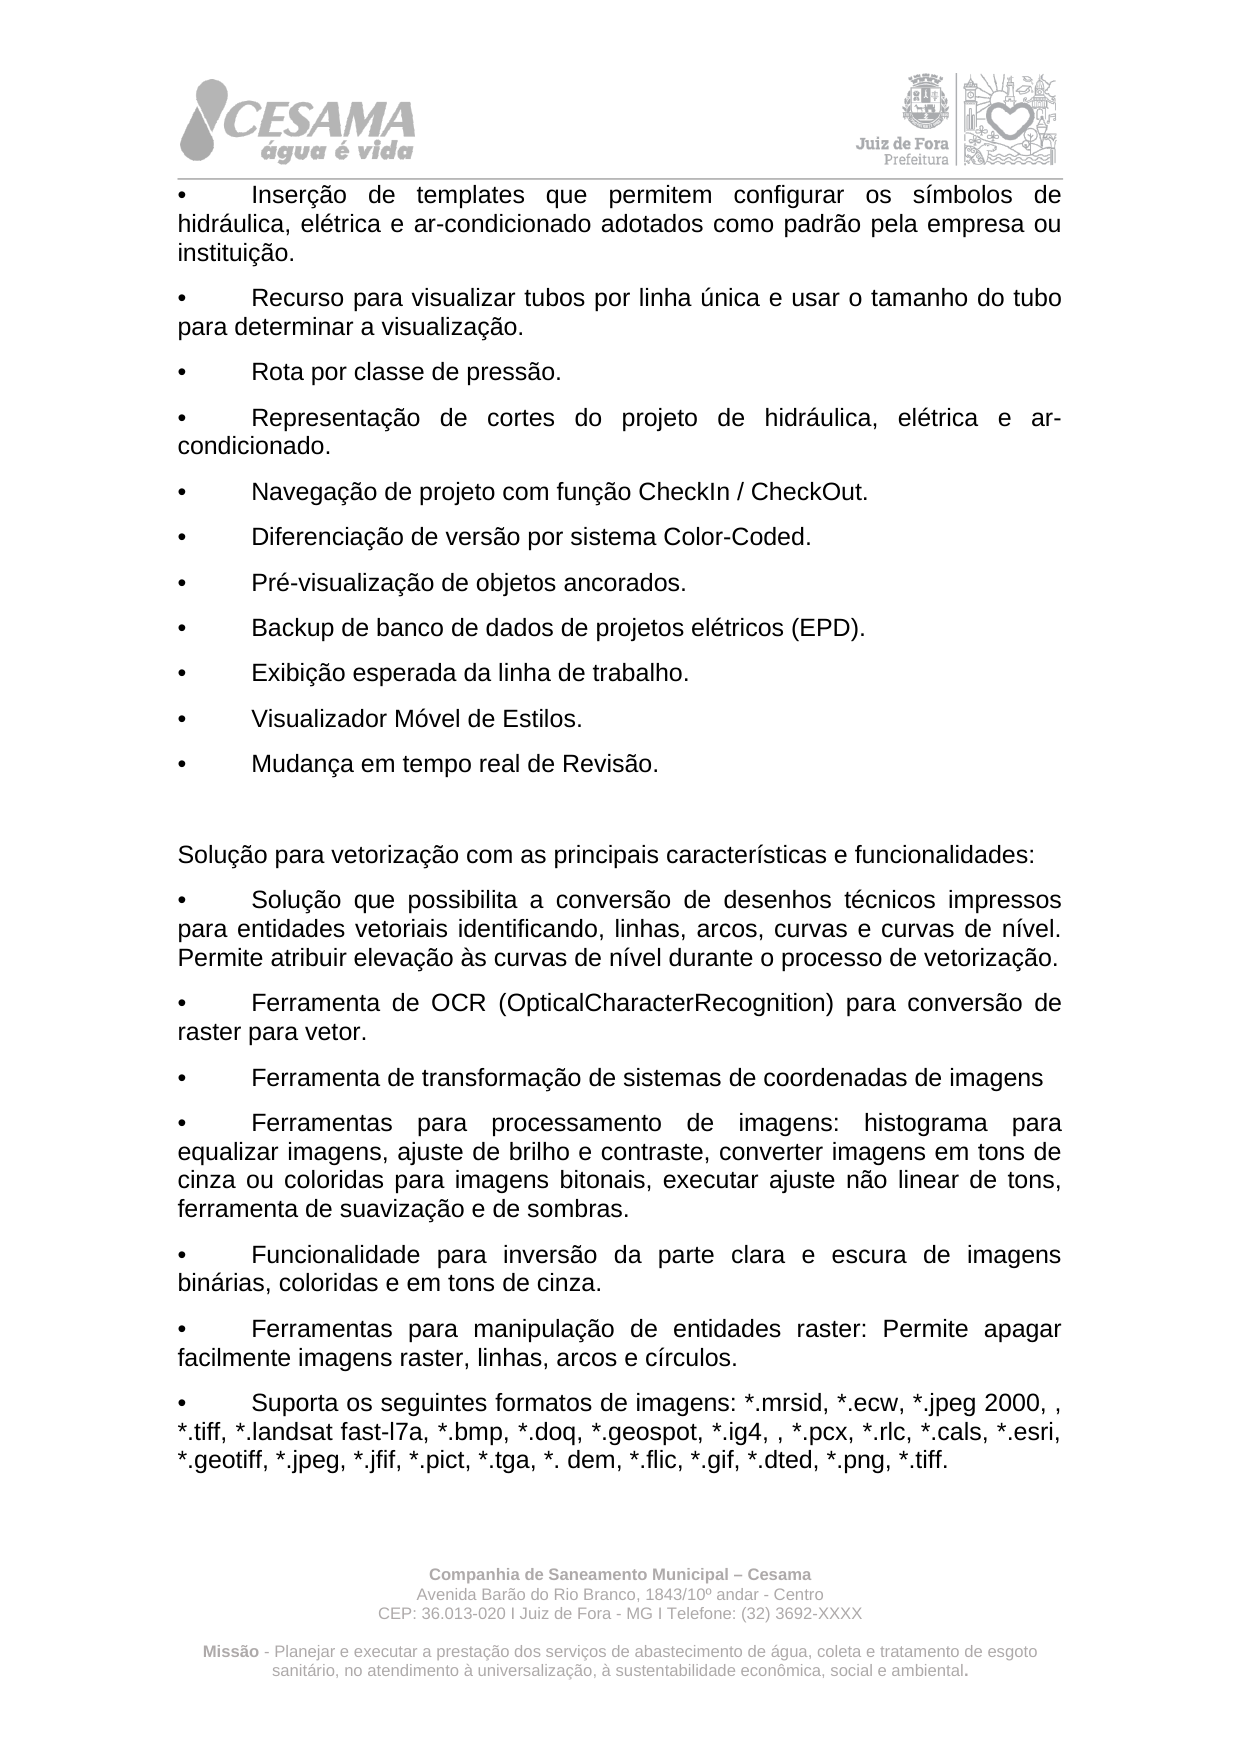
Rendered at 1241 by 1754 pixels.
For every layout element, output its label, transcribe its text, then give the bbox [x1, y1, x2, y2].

text • Navegação de projeto com função CheckIn / CheckOut. [177, 477, 1063, 505]
text • Solução que possibilita a conversão de desenhos técnicos impressos para entidades vetoriais identificando, linhas, arcos, curvas e curvas de nível. Permite atribuir elevação às curvas de nível durante o processo de vetorização. [177, 885, 1063, 972]
text • Diferenciação de versão por sistema Color-Coded. [177, 522, 1063, 551]
text • Ferramentas para manipulação de entidades raster: Permite apagar facilmente imagens raster, linhas, arcos e círculos. [177, 1314, 1063, 1371]
picture [177, 73, 1064, 180]
text • Inserção de templates que permitem configurar os símbolos de hidráulica, elétrica e ar-condicionado adotados como padrão pela empresa ou instituição. [177, 180, 1063, 266]
text • Ferramenta de OCR (OpticalCharacterRecognition) para conversão de raster para vetor. [177, 988, 1063, 1046]
text • Recurso para visualizar tubos por linha única e usar o tamanho do tubo para determinar a visualização. [177, 283, 1063, 340]
text • Mudança em tempo real de Revisão. [177, 749, 1063, 778]
text • Suporta os seguintes formatos de imagens: *.mrsid, *.ecw, *.jpeg 2000, , *.tiff, *.landsat fast-l7a, *.bmp, *.doq, *.geospot, *.ig4, , *.pcx, *.rlc, *.cals, *.esri, *.geotiff, *.jpeg, *.jfif, *.pict, *.tga, *. dem, *.flic, *.gif, *.dted, *.png, *.tiff. [177, 1388, 1063, 1474]
text • Visualizador Móvel de Estilos. [177, 704, 1063, 732]
text Solução para vetorização com as principais características e funcionalidades: [177, 840, 1063, 869]
text • Funcionalidade para inversão da parte clara e escura de imagens binárias, coloridas e em tons de cinza. [177, 1239, 1063, 1297]
text • Rota por classe de pressão. [177, 357, 1063, 386]
text • Pré-visualização de objetos ancorados. [177, 567, 1063, 596]
text • Ferramenta de transformação de sistemas de coordenadas de imagens [177, 1062, 1063, 1091]
text • Backup de banco de dados de projetos elétricos (EPD). [177, 613, 1063, 642]
text • Ferramentas para processamento de imagens: histograma para equalizar imagens, ajuste de brilho e contraste, converter imagens em tons de cinza ou coloridas para imagens bitonais, executar ajuste não linear de tons, ferramenta de suavização e de sombras. [177, 1108, 1063, 1223]
text • Representação de cortes do projeto de hidráulica, elétrica e ar-condicionado. [177, 402, 1063, 460]
text • Exibição esperada da linha de trabalho. [177, 658, 1063, 687]
